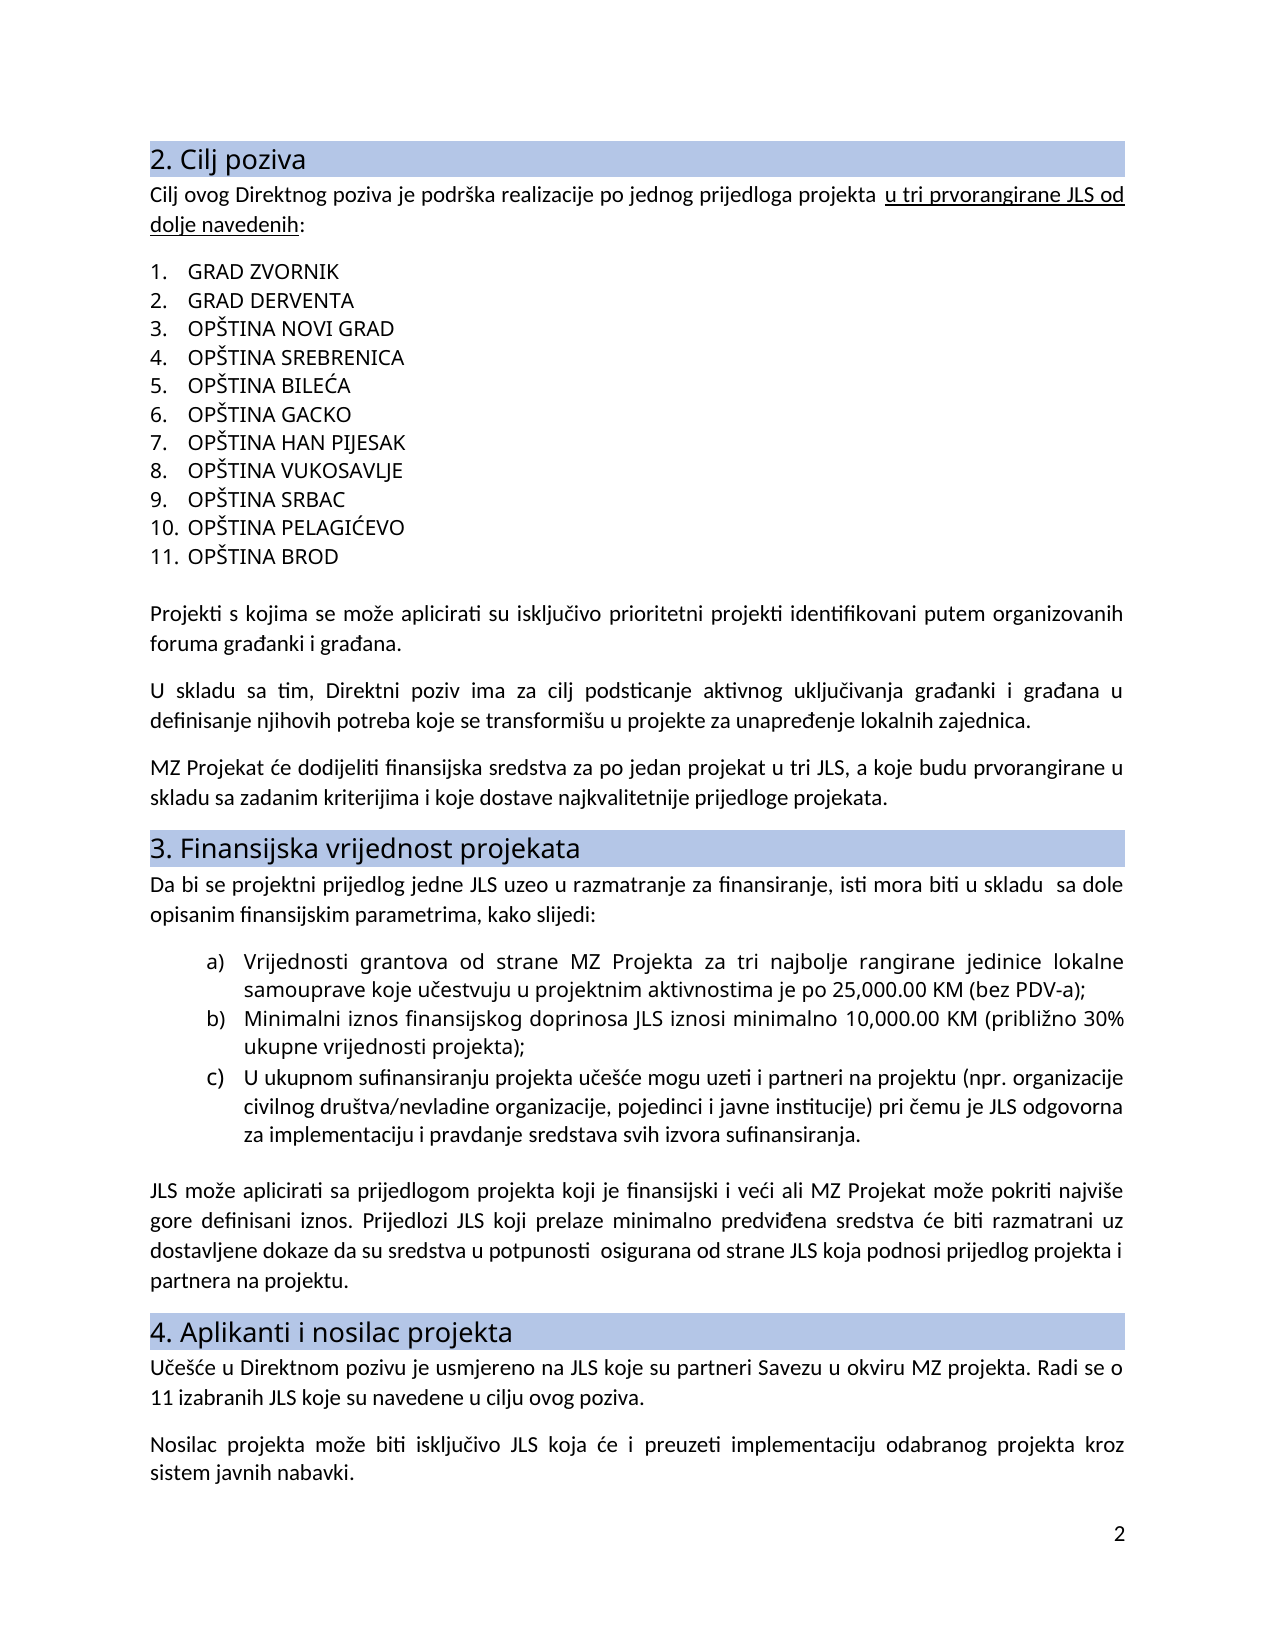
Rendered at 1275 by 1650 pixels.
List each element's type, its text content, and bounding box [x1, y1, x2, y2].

text Cilj ovog Direktnog poziva je podrška realizacije po jednog prijedloga projekta u tri prvorangirane JLS od dolje navedenih: [150, 180, 1125, 239]
list GRAD ZVORNIK [150, 257, 1125, 286]
text Učešće u Direktnom pozivu je usmjereno na JLS koje su partneri Savezu u okviru MZ projekta. Radi se o 11 izabranih JLS koje su navedene u cilju ovog poziva. [150, 1353, 1125, 1411]
text Nosilac projekta može biti isključivo JLS koja će i preuzeti implementaciju odabranog projekta kroz sistem javnih nabavki. [150, 1430, 1125, 1486]
subtitle 3. Finansijska vrijednost projekata [150, 830, 1125, 867]
list OPŠTINA HAN PIJESAK [150, 428, 1125, 457]
list OPŠTINA BROD [150, 542, 1125, 570]
list OPŠTINA SRBAC [150, 485, 1125, 513]
list OPŠTINA VUKOSAVLJE [150, 457, 1125, 485]
list OPŠTINA PELAGIĆEVO [150, 513, 1125, 542]
list OPŠTINA SREBRENICA [150, 343, 1125, 371]
text U skladu sa tim, Direktni poziv ima za cilj podsticanje aktivnog uključivanja građanki i građana u definisanje njihovih potreba koje se transformišu u projekte za unapređenje lokalnih zajednica. [150, 676, 1125, 734]
list U ukupnom sufinansiranju projekta učešće mogu uzeti i partneri na projektu (npr. organizacije civilnog društva/nevladine organizacije, pojedinci i javne institucije) pri čemu je JLS odgovorna za implementaciju i pravdanje sredstava svih izvora sufinansiranja. [206, 1061, 1125, 1148]
list OPŠTINA NOVI GRAD [150, 314, 1125, 343]
list OPŠTINA BILEĆA [150, 371, 1125, 400]
text Da bi se projektni prijedlog jedne JLS uzeo u razmatranje za finansiranje, isti mora biti u skladu sa dole opisanim finansijskim parametrima, kako slijedi: [150, 870, 1125, 928]
list OPŠTINA GACKO [150, 400, 1125, 428]
text MZ Projekat će dodijeliti finansijska sredstva za po jedan projekat u tri JLS, a koje budu prvorangirane u skladu sa zadanim kriterijima i koje dostave najkvalitetnije prijedloge projekata. [150, 753, 1125, 811]
subtitle 4. Aplikanti i nosilac projekta [150, 1313, 1125, 1350]
list GRAD DERVENTA [150, 286, 1125, 314]
text JLS može aplicirati sa prijedlogom projekta koji je finansijski i veći ali MZ Projekat može pokriti najviše gore definisani iznos. Prijedlozi JLS koji prelaze minimalno predviđena sredstva će biti razmatrani uz dostavljene dokaze da su sredstva u potpunosti osigurana od strane JLS koja podnosi prijedlog projekta i partnera na projektu. [150, 1176, 1125, 1294]
text Projekti s kojima se može aplicirati su isključivo prioritetni projekti identifikovani putem organizovanih foruma građanki i građana. [150, 599, 1125, 657]
list Vrijednosti grantova od strane MZ Projekta za tri najbolje rangirane jedinice lokalne samouprave koje učestvuju u projektnim aktivnostima je po 25,000.00 KM (bez PDV-a); [206, 947, 1125, 1004]
subtitle 2. Cilj poziva [150, 141, 1125, 177]
list Minimalni iznos finansijskog doprinosa JLS iznosi minimalno 10,000.00 KM (približno 30% ukupne vrijednosti projekta); [206, 1004, 1125, 1061]
